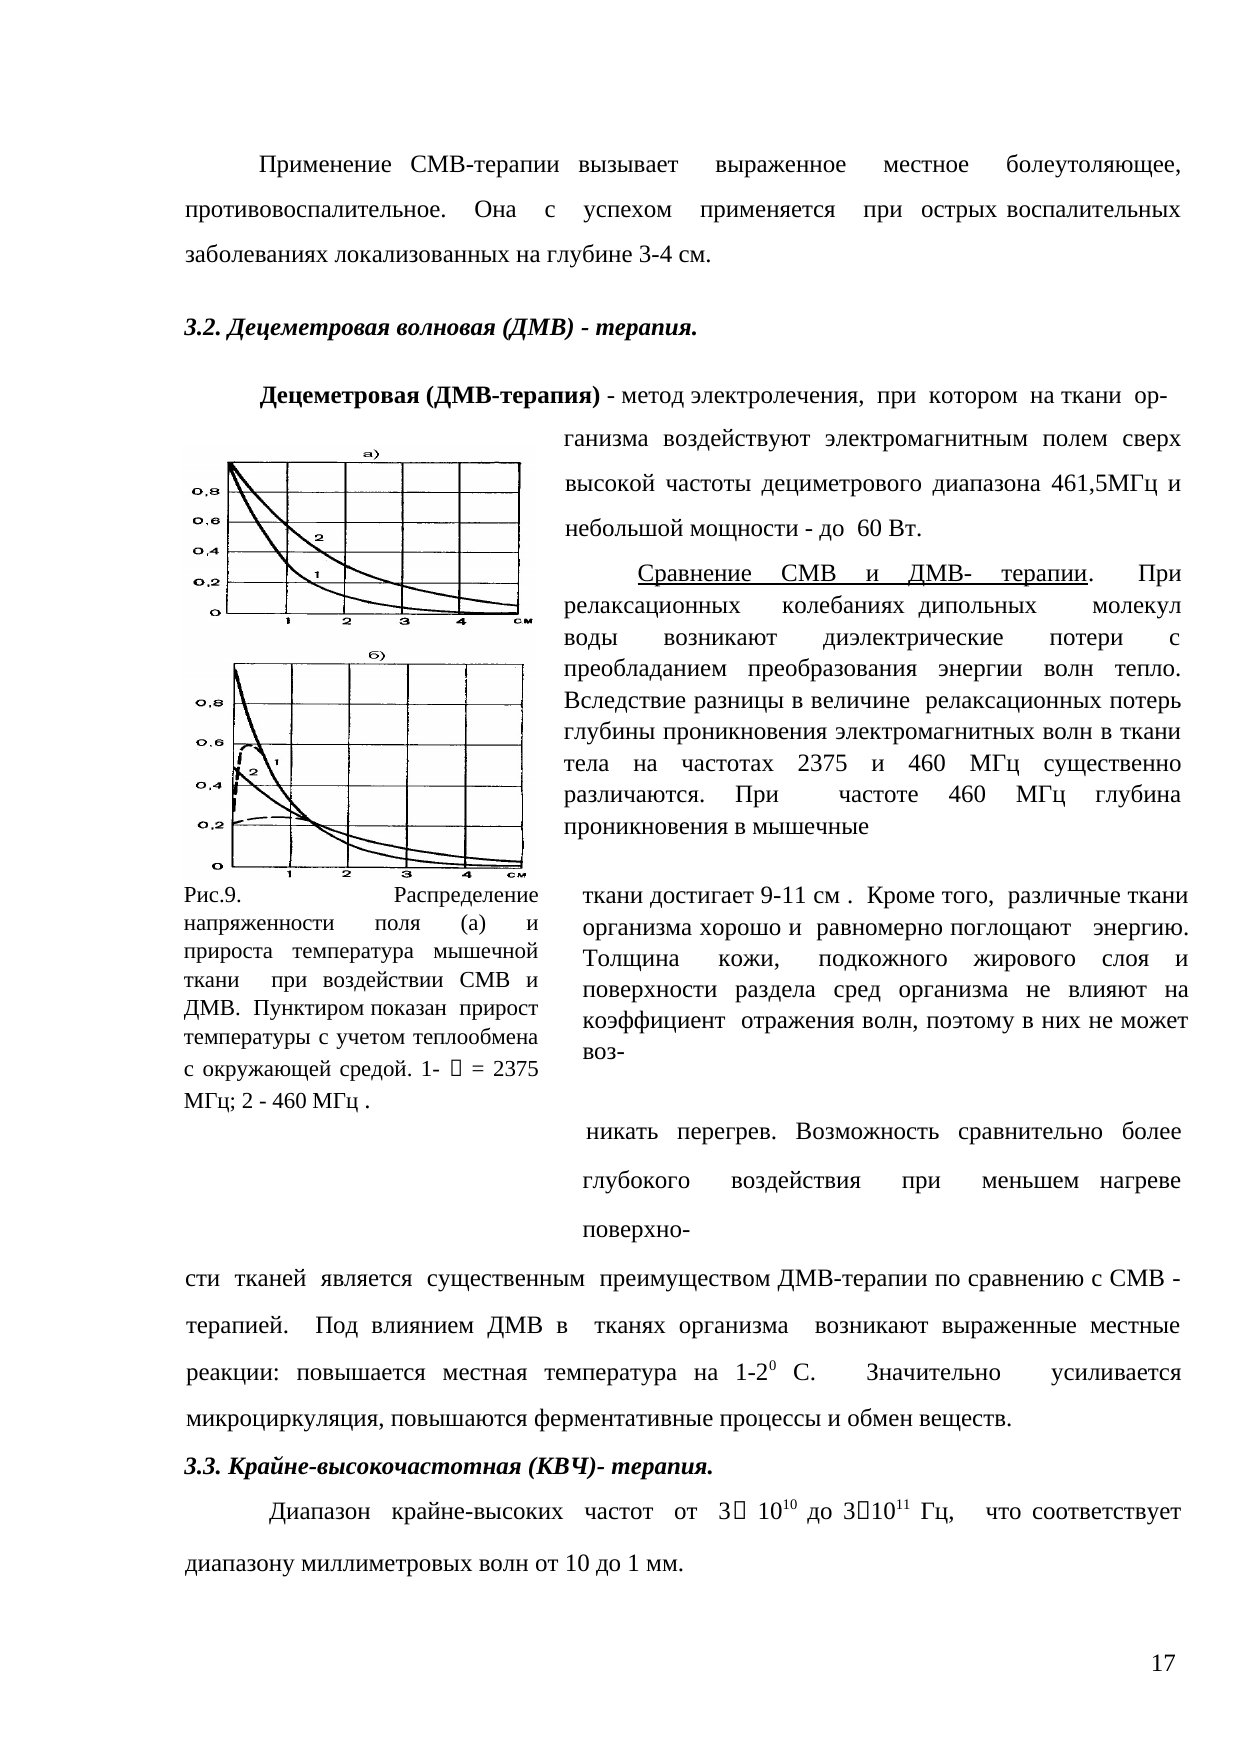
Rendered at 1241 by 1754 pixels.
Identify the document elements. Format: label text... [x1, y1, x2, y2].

text ганизма воздействуют электромагнитным полем сверх высокой частоты дециметрового диапазона 461,5МГц и небольшой мощности - до 60 Вт. [185, 423, 1182, 542]
text Диапазон крайне-высоких частот от 3 1010 до 31011 Гц, что соответствует диапазону миллиметровых волн от 10 до 1 мм. [185, 1493, 1182, 1577]
text никать перегрев. Возможность сравнительно более глубокого воздействия при меньшем нагреве поверхно- [567, 1116, 1182, 1243]
text 3.2. Децеметровая волновая (ДМВ) - терапия. [184, 312, 1182, 340]
text Применение СМВ-терапии вызывает выраженное местное болеутоляющее, противовоспалительное. Она с успехом применяется при острых воспалительных заболеваниях локализованных на глубине 3-4 см. [185, 149, 1182, 268]
text сти тканей является существенным преимуществом ДМВ-терапии по сравнению с СМВ - терапией. Под влиянием ДМВ в тканях организма возникают выраженные местные реакции: повышается местная температура на 1-20 C. Значительно усиливается микроциркуляция, повышаются ферментативные процессы и обмен веществ. [185, 1263, 1182, 1432]
picture [182, 445, 538, 881]
text Децеметровая (ДМВ-терапия) - метод электролечения, при котором на ткани ор- [259, 380, 1182, 409]
table_header Рис.9. Распределение напряженности поля (а) и прироста температура мышечной ткани при воздействии СМВ и ДМВ. Пунктиром показан прирост температуры с учетом теплообмена с окружающей средой. 1-  = 2375 МГц; 2 - 460 МГц . [184, 881, 567, 1116]
text 3.3. Крайне-высокочастотная (КВЧ)- терапия. [184, 1451, 1182, 1479]
table_header ткани достигает 9-11 см . Кроме того, различные ткани организма хорошо и равномерно поглощают энергию. Толщина кожи, подкожного жирового слоя и поверхности раздела сред организма не влияют на коэффициент отражения волн, поэтому в них не может воз- [568, 881, 1208, 1116]
text Сравнение СМВ и ДМВ- терапии. При релаксационных колебаниях дипольных молекул воды возникают диэлектрические потери с преобладанием преобразования энергии волн тепло. Вследствие разницы в величине релаксационных потерь глубины проникновения электромагнитных волн в ткани тела на частотах 2375 и 460 МГц существенно различаются. При частоте 460 МГц глубина проникновения в мышечные [538, 558, 1182, 840]
